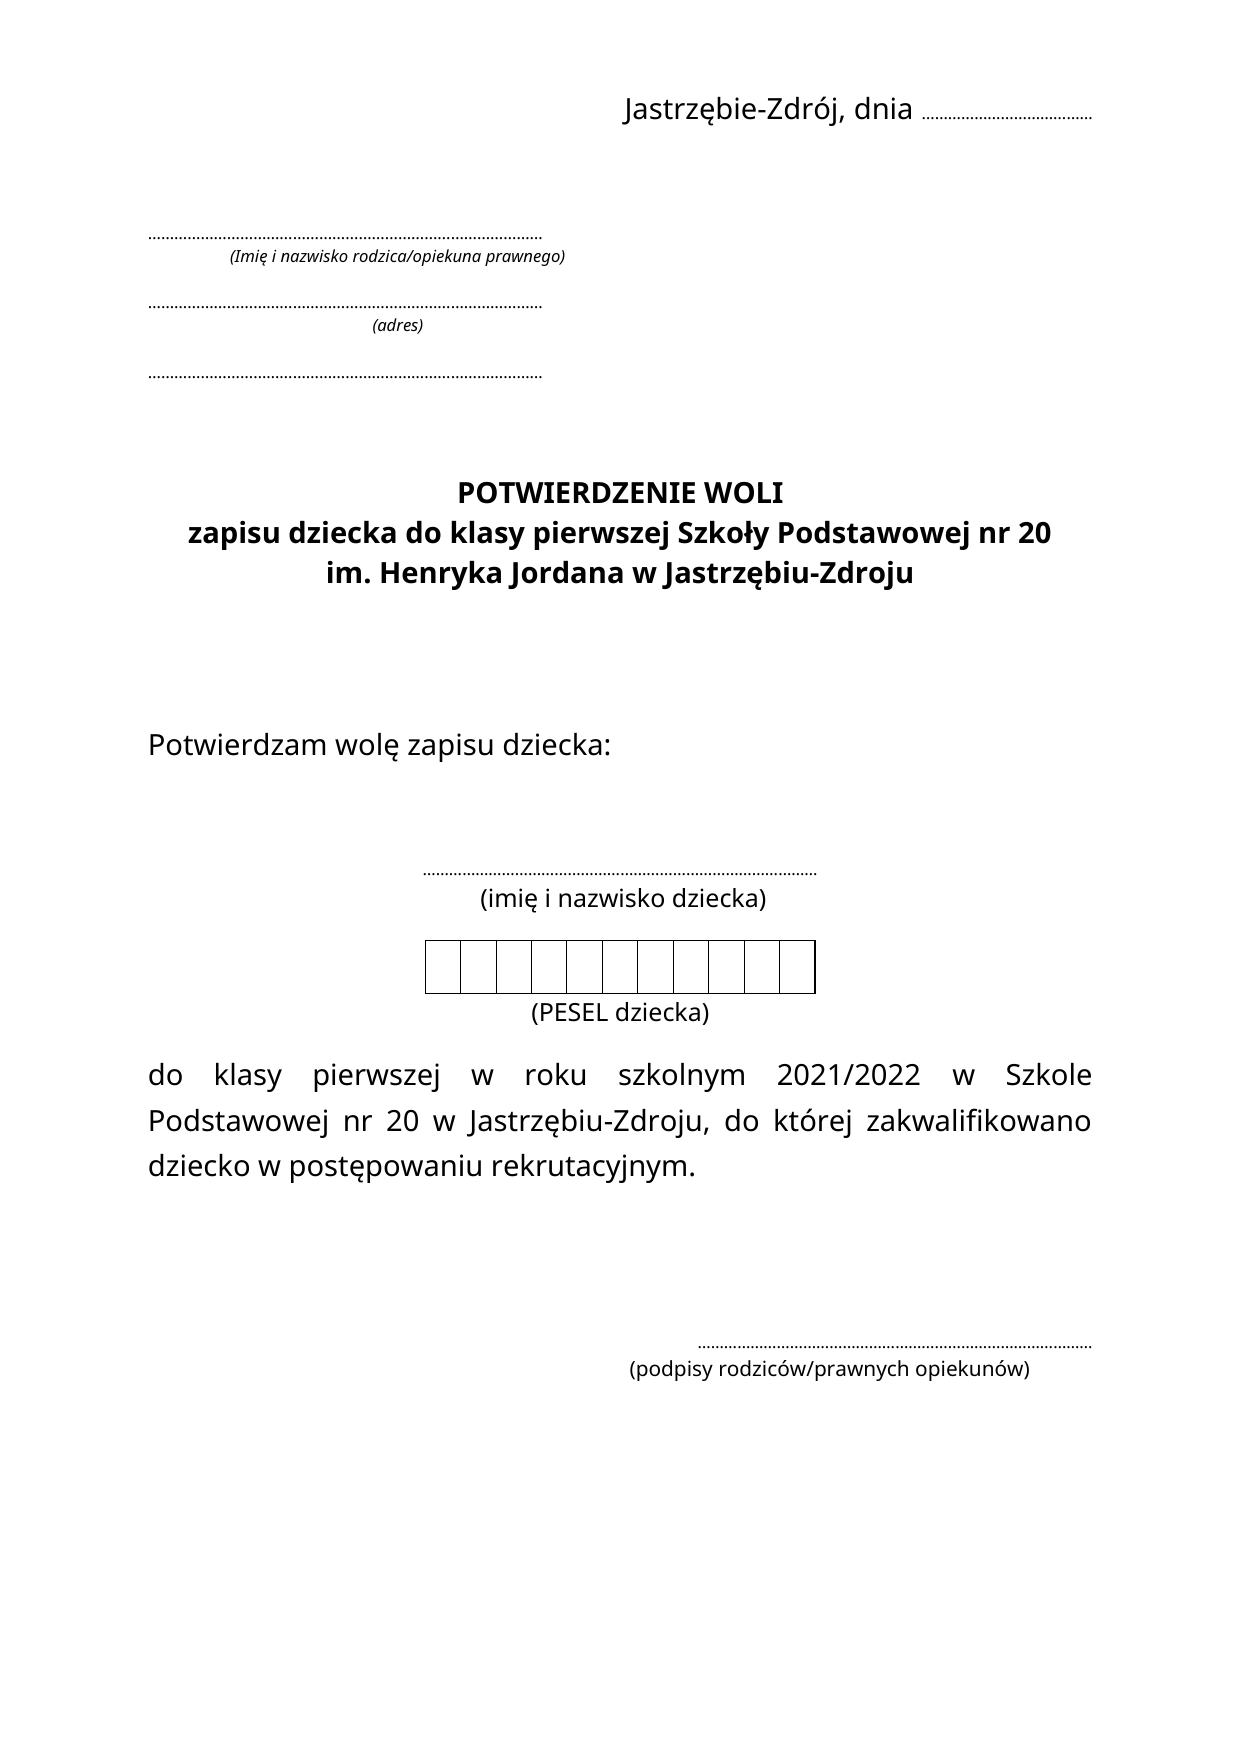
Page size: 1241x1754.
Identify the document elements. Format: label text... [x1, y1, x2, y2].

table_header [674, 941, 708, 993]
table_header [532, 941, 566, 993]
table_header [603, 941, 637, 993]
table_header [497, 941, 531, 993]
text Potwierdzam wolę zapisu dziecka: [148, 724, 1093, 764]
text zapisu dziecka do klasy pierwszej Szkoły Podstawowej nr 20 [148, 512, 1093, 552]
text POTWIERDZENIE WOLI [148, 473, 1093, 512]
text (Imię i nazwisko rodzica/opiekuna prawnego) [148, 244, 650, 267]
table_header [709, 941, 744, 993]
text im. Henryka Jordana w Jastrzębiu-Zdroju [148, 552, 1093, 592]
text ……………………………………………………………………………… [148, 222, 1093, 244]
text (adres) [148, 314, 650, 337]
text Jastrzębie-Zdrój, dnia ………………………………… [148, 89, 1093, 128]
table_header [461, 941, 496, 993]
table_header [780, 941, 814, 993]
text (imię i nazwisko dziecka) [148, 880, 1093, 914]
text ……………………………………………………………………………… [148, 857, 1093, 880]
text ……………………………………………………………………………… [148, 361, 1093, 383]
text (podpisy rodziców/prawnych opiekunów) [561, 1354, 1093, 1382]
text ……………………………………………………………………………… [148, 291, 1093, 314]
table_header [426, 941, 460, 993]
table_header [567, 941, 602, 993]
text (PESEL dziecka) [148, 994, 1093, 1028]
text ……………………………………………………………………………… [148, 1331, 1093, 1354]
table_header [745, 941, 779, 993]
table_header [638, 941, 673, 993]
text do klasy pierwszej w roku szkolnym 2021/2022 w Szkole Podstawowej nr 20 w Jastrzębiu-Zdroju, do której zakwalifikowano dziecko w postępowaniu rekrutacyjnym. [148, 1054, 1093, 1185]
